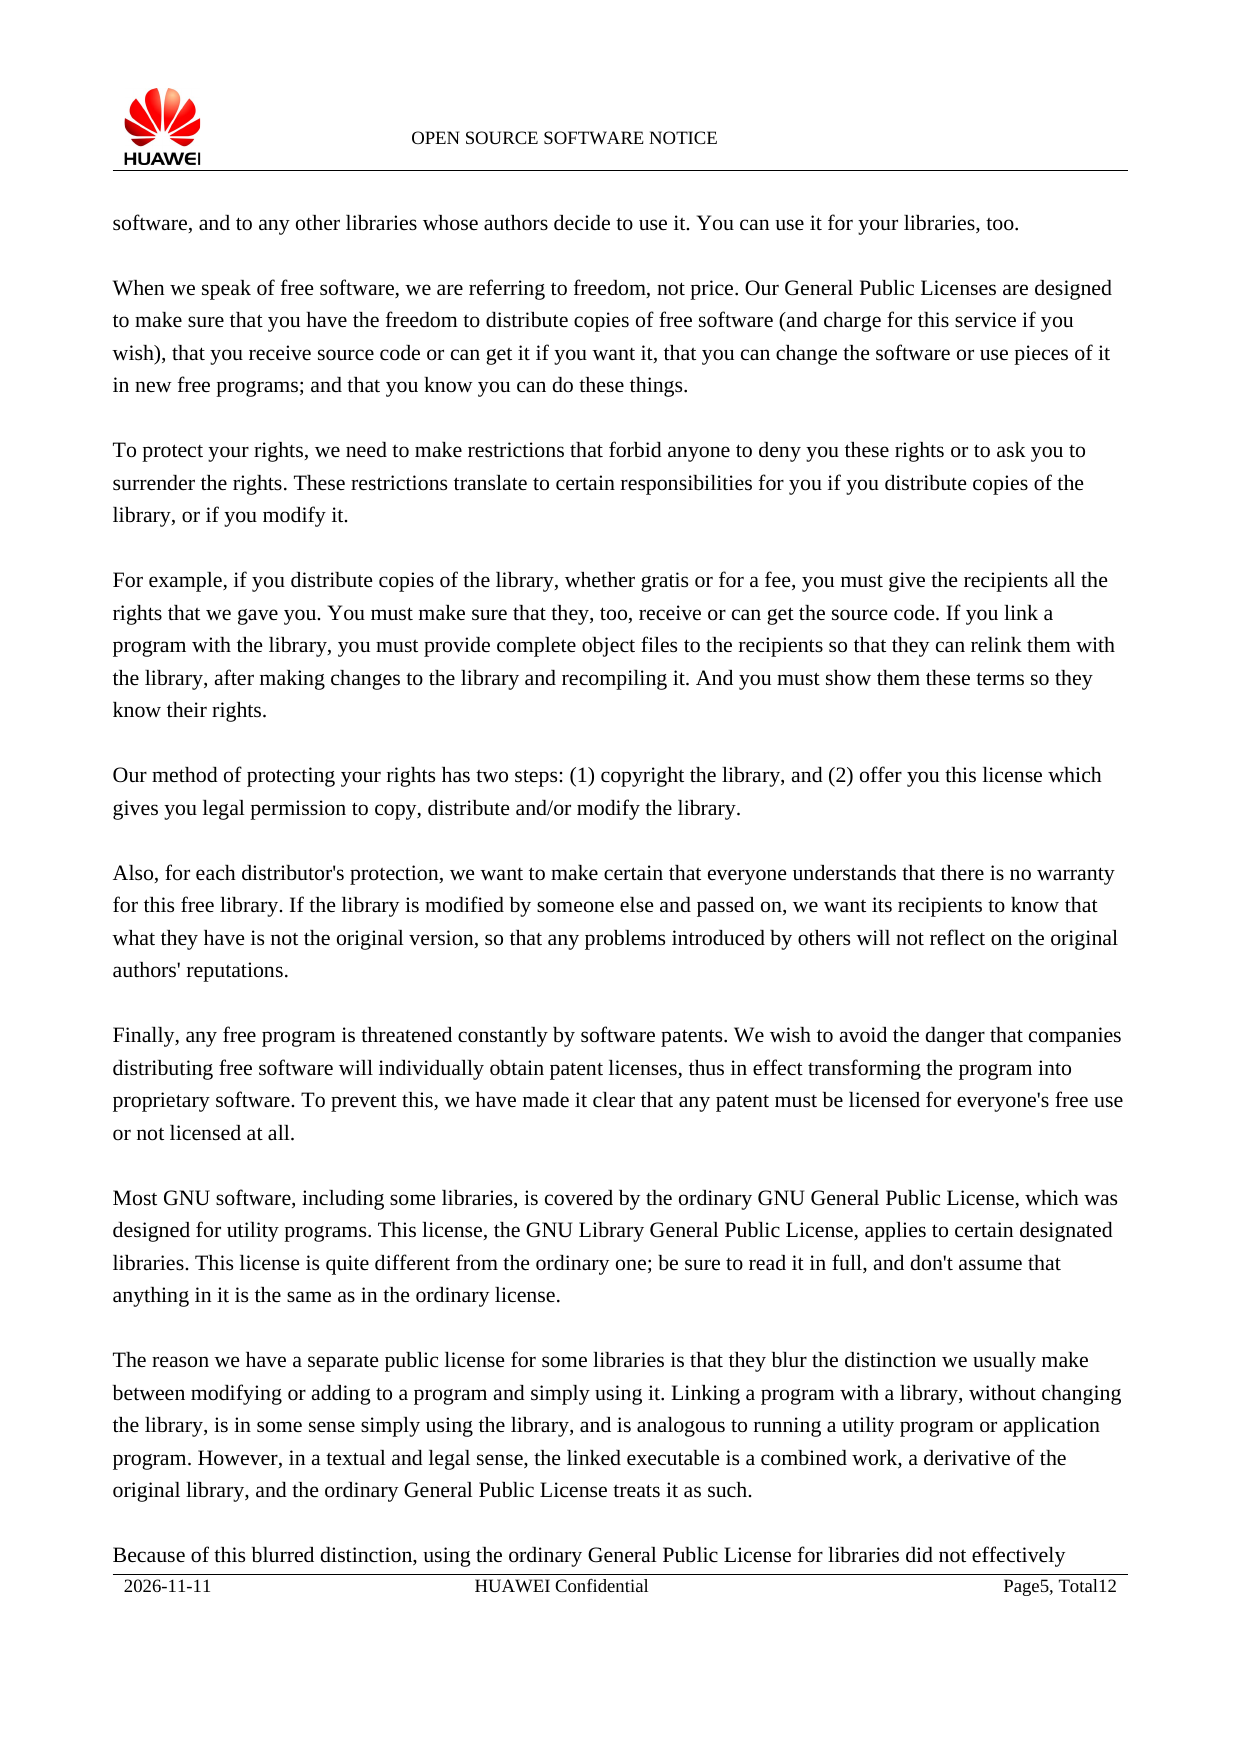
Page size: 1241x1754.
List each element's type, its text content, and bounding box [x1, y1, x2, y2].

picture [124, 88, 201, 165]
